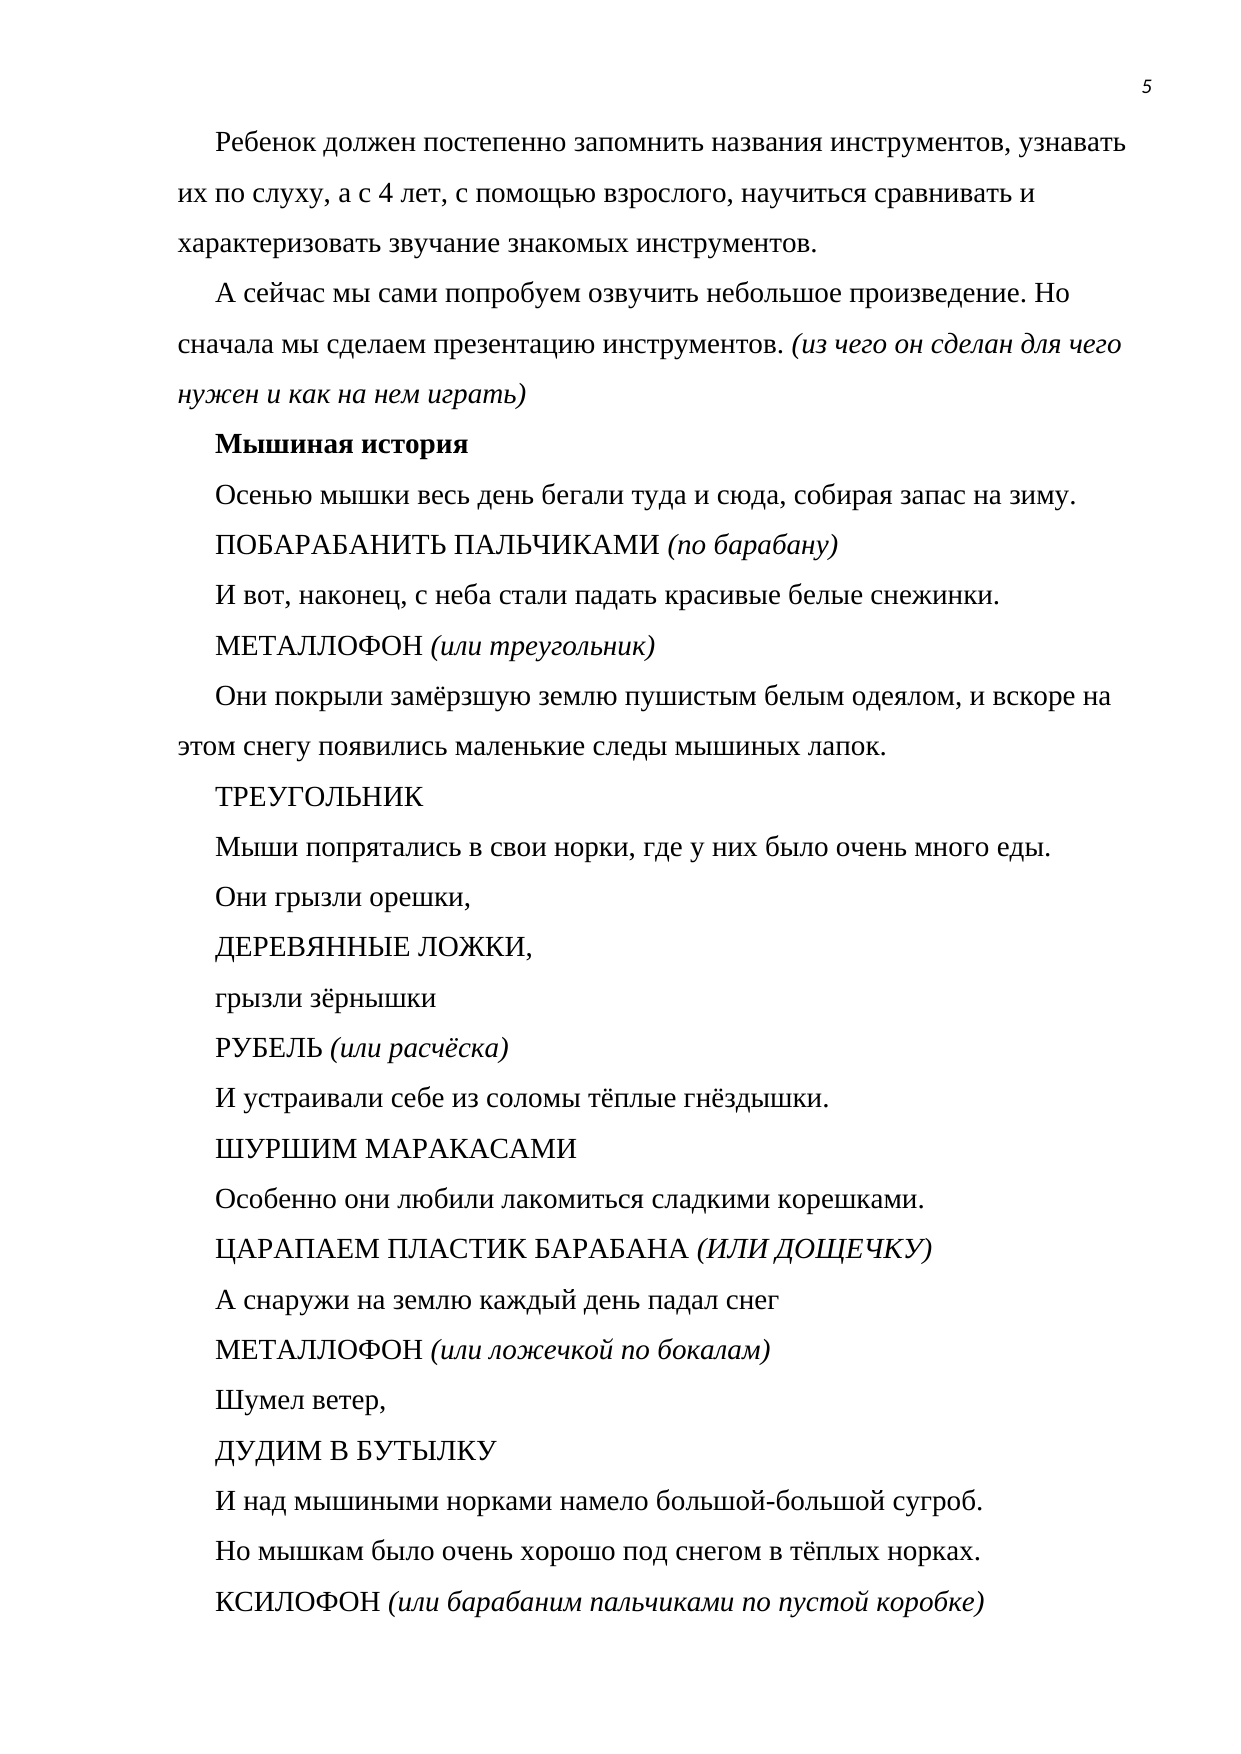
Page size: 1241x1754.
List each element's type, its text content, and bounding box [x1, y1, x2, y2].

text МЕТАЛЛОФОН (или ложечкой по бокалам) [177, 1332, 1152, 1366]
text ПОБАРАБАНИТЬ ПАЛЬЧИКАМИ (по барабану) [177, 527, 1152, 561]
text Но мышкам было очень хорошо под снегом в тёплых норках. [177, 1533, 1152, 1567]
text МЕТАЛЛОФОН (или треугольник) [177, 628, 1152, 661]
text И над мышиными норками намело большой-большой сугроб. [177, 1483, 1152, 1517]
text Особенно они любили лакомиться сладкими корешками. [177, 1181, 1152, 1215]
text КСИЛОФОН (или барабаним пальчиками по пустой коробке) [177, 1584, 1152, 1617]
text Осенью мышки весь день бегали туда и сюда, собирая запас на зиму. [177, 477, 1152, 510]
text ДЕРЕВЯННЫЕ ЛОЖКИ, [177, 929, 1152, 963]
text Они грызли орешки, [177, 879, 1152, 913]
text Мыши попрятались в свои норки, где у них было очень много еды. [177, 829, 1152, 862]
text И устраивали себе из соломы тёплые гнёздышки. [177, 1081, 1152, 1114]
text ШУРШИМ МАРАКАСАМИ [177, 1131, 1152, 1164]
text ЦАРАПАЕМ ПЛАСТИК БАРАБАНА (ИЛИ ДОЩЕЧКУ) [177, 1231, 1152, 1265]
text ТРЕУГОЛЬНИК [177, 779, 1152, 812]
text А снаружи на землю каждый день падал снег [177, 1282, 1152, 1315]
text Ребенок должен постепенно запомнить названия инструментов, узнавать их по слуху, а с 4 лет, с помощью взрослого, научиться сравнивать и характеризовать звучание знакомых инструментов. [177, 124, 1152, 259]
text Они покрыли замёрзшую землю пушистым белым одеялом, и вскоре на этом снегу появились маленькие следы мышиных лапок. [177, 678, 1152, 762]
text А сейчас мы сами попробуем озвучить небольшое произведение. Но сначала мы сделаем презентацию инструментов. (из чего он сделан для чего нужен и как на нем играть) [177, 276, 1152, 410]
text РУБЕЛЬ (или расчёска) [177, 1030, 1152, 1064]
text грызли зёрнышки [177, 980, 1152, 1013]
text Шумел ветер, [177, 1382, 1152, 1416]
text Мышиная история [177, 426, 1152, 460]
text И вот, наконец, с неба стали падать красивые белые снежинки. [177, 577, 1152, 611]
text ДУДИМ В БУТЫЛКУ [177, 1433, 1152, 1466]
